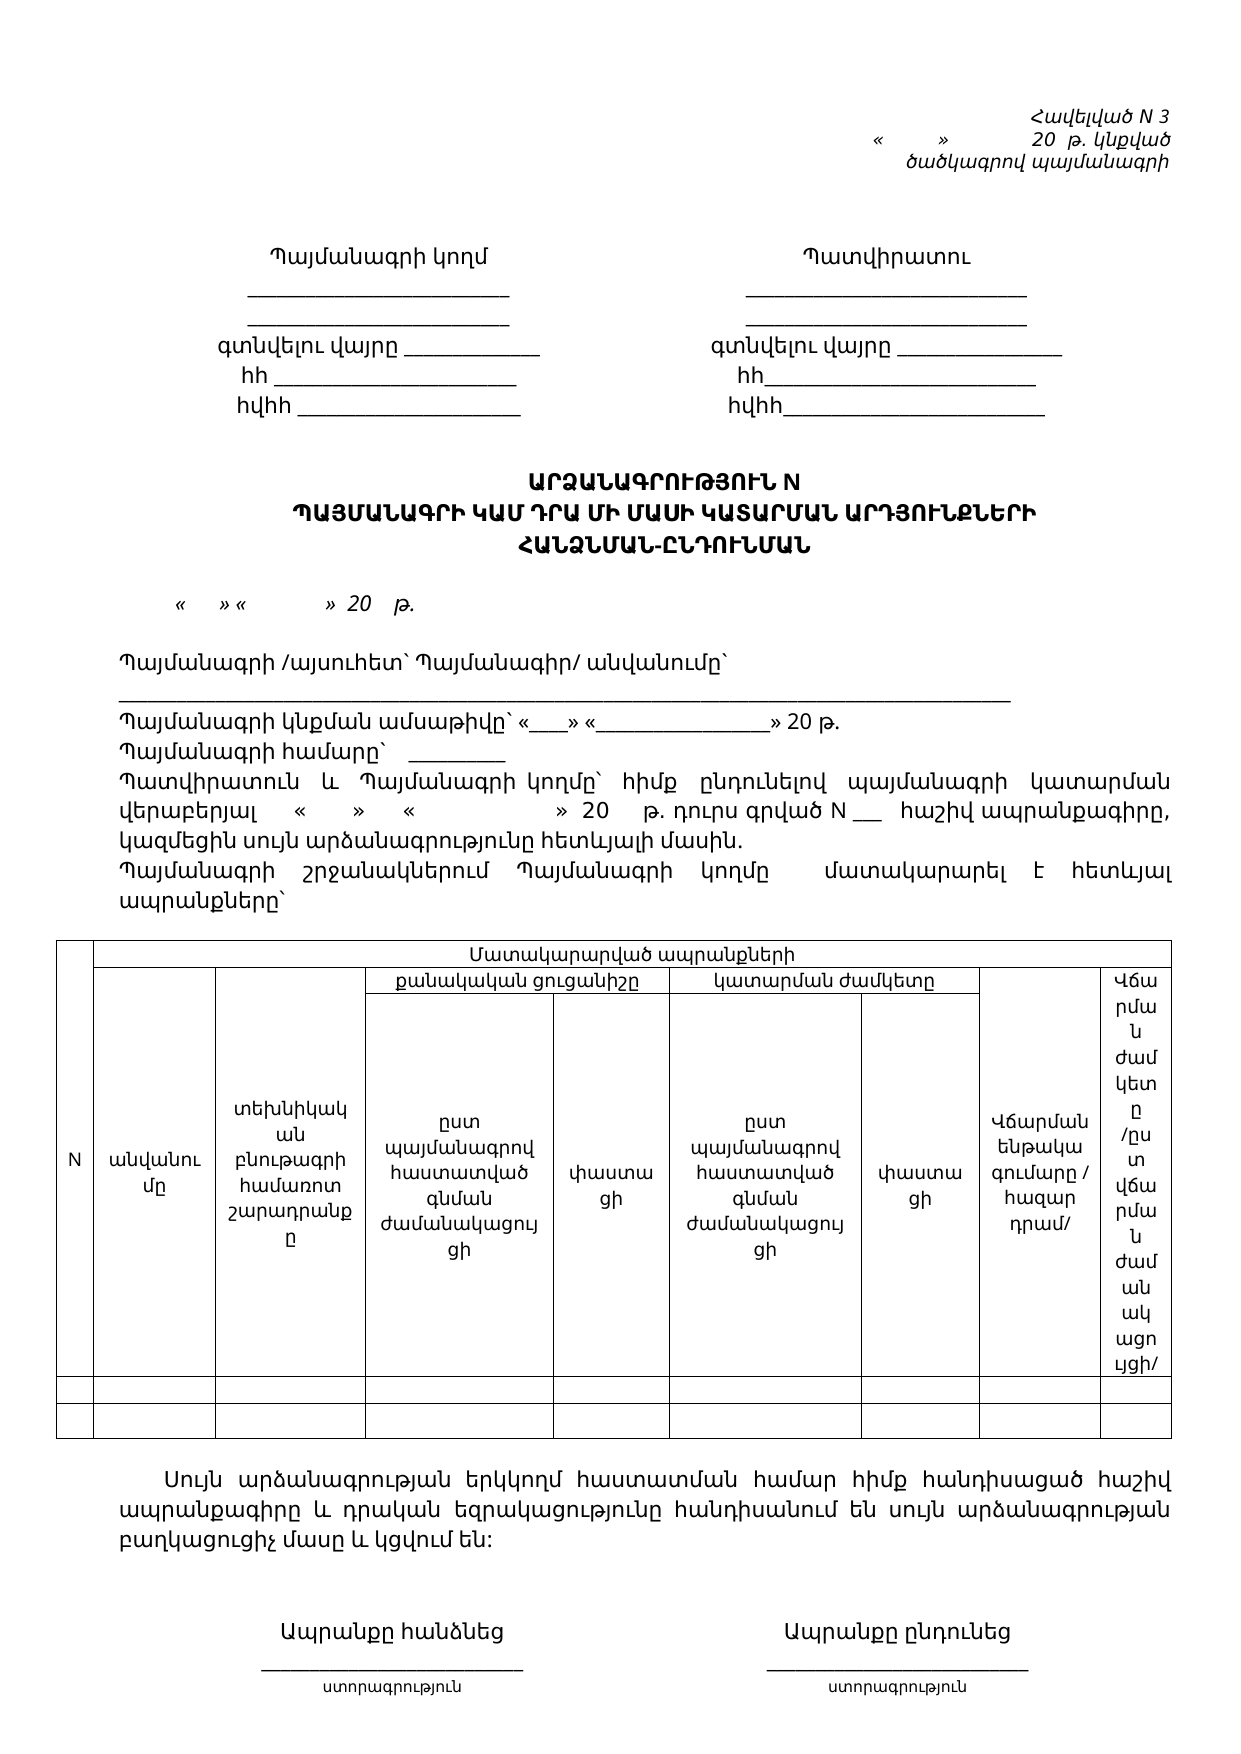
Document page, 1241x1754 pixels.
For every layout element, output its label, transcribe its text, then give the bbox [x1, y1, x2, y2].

table_cell [94, 1377, 215, 1403]
table_header Պայմանագրի կողմ ___________________________ ___________________________ գտնվելու վայրը ______________ հհ _________________________ հվհհ _______________________ [137, 241, 620, 419]
text ծածկագրով պայմանագրի [118, 151, 1171, 173]
table_cell [57, 1377, 93, 1403]
table_cell Վճարման ենթակա գումարը /հազար դրամ/ [980, 968, 1100, 1376]
text ՊԱՅՄԱՆԱԳՐԻ ԿԱՄ ԴՐԱ ՄԻ ՄԱՍԻ ԿԱՏԱՐՄԱՆ ԱՐԴՅՈՒՆՔՆԵՐԻ [118, 497, 1171, 528]
table_cell ___________________________ ստորագրություն [645, 1646, 1150, 1697]
text Սույն արձանագրության երկկողմ հաստատման համար հիմք հանդիսացած հաշիվ ապրանքագիրը և դրական եզրակացությունը հանդիսանում են սույն արձանագրության բաղկացուցիչ մասը և կցվում են: [118, 1464, 1171, 1553]
table_cell ___________________________ ստորագրություն [140, 1646, 645, 1697]
table_cell ըստ պայմանագրով հաստատված գնման ժամանակացույցի [366, 994, 553, 1376]
table_header Մատակարարված ապրանքների [94, 941, 1171, 967]
table_header Ապրանքը ընդունեց [645, 1616, 1150, 1646]
table_cell ըստ պայմանագրով հաստատված գնման ժամանակացույցի [670, 994, 861, 1376]
text Պայմանագրի շրջանակներում Պայմանագրի կողմը մատակարարել է հետևյալ ապրանքները՝ [118, 855, 1171, 914]
text ՀԱՆՁՆՄԱՆ-ԸՆԴՈՒՆՄԱՆ [118, 528, 1171, 560]
table_cell [554, 1377, 669, 1403]
table_header N [57, 941, 93, 1376]
table_cell անվանումը [94, 968, 215, 1376]
table_cell [216, 1404, 365, 1438]
table_cell [862, 1404, 979, 1438]
text Հավելված N 3 [118, 103, 1171, 129]
table_header Ապրանքը հանձնեց [140, 1616, 645, 1646]
table_cell տեխնիկական բնութագրի համառոտ շարադրանքը [216, 968, 365, 1376]
table_cell փաստացի [862, 994, 979, 1376]
table_cell քանակական ցուցանիշը [366, 968, 669, 993]
table_cell [980, 1404, 1100, 1438]
table_cell [554, 1404, 669, 1438]
table_cell [1101, 1404, 1171, 1438]
text Պայմանագրի կնքման ամսաթիվը` «____» «__________________» 20 թ. [118, 706, 1171, 736]
table_cell [670, 1377, 861, 1403]
text Պայմանագրի /այսուհետ` Պայմանագիր/ անվանումը` ____________________________________________________________________________________________ [118, 646, 1171, 706]
text Պայմանագրի համարը` __________ [118, 736, 1171, 766]
table_cell [94, 1404, 215, 1438]
table_cell [366, 1377, 553, 1403]
table_cell Վճարման ժամկետը /ըստ վճարման ժամանակացույցի/ [1101, 968, 1171, 1376]
table_header Պատվիրատու _____________________________ _____________________________ գտնվելու վայրը _________________ հհ____________________________ հվհհ___________________________ [620, 241, 1153, 419]
table_cell [862, 1377, 979, 1403]
text ԱՐՁԱՆԱԳՐՈՒԹՅՈՒՆ N [118, 466, 1171, 497]
table_cell [980, 1377, 1100, 1403]
text Պատվիրատուն և Պայմանագրի կողմը՝ հիմք ընդունելով պայմանագրի կատարման վերաբերյալ « » « » 20 թ. դուրս գրված N ___ հաշիվ ապրանքագիրը, կազմեցին սույն արձանագրությունը հետևյալի մասին. [118, 766, 1171, 855]
table_cell [1101, 1377, 1171, 1403]
text « » 20 թ. կնքված [118, 129, 1171, 151]
table_cell [216, 1377, 365, 1403]
table_cell [366, 1404, 553, 1438]
table_cell կատարման ժամկետը [670, 968, 979, 993]
text « » « » 20 թ. [118, 588, 1171, 618]
table_cell [57, 1404, 93, 1438]
table_cell փաստացի [554, 994, 669, 1376]
table_cell [670, 1404, 861, 1438]
